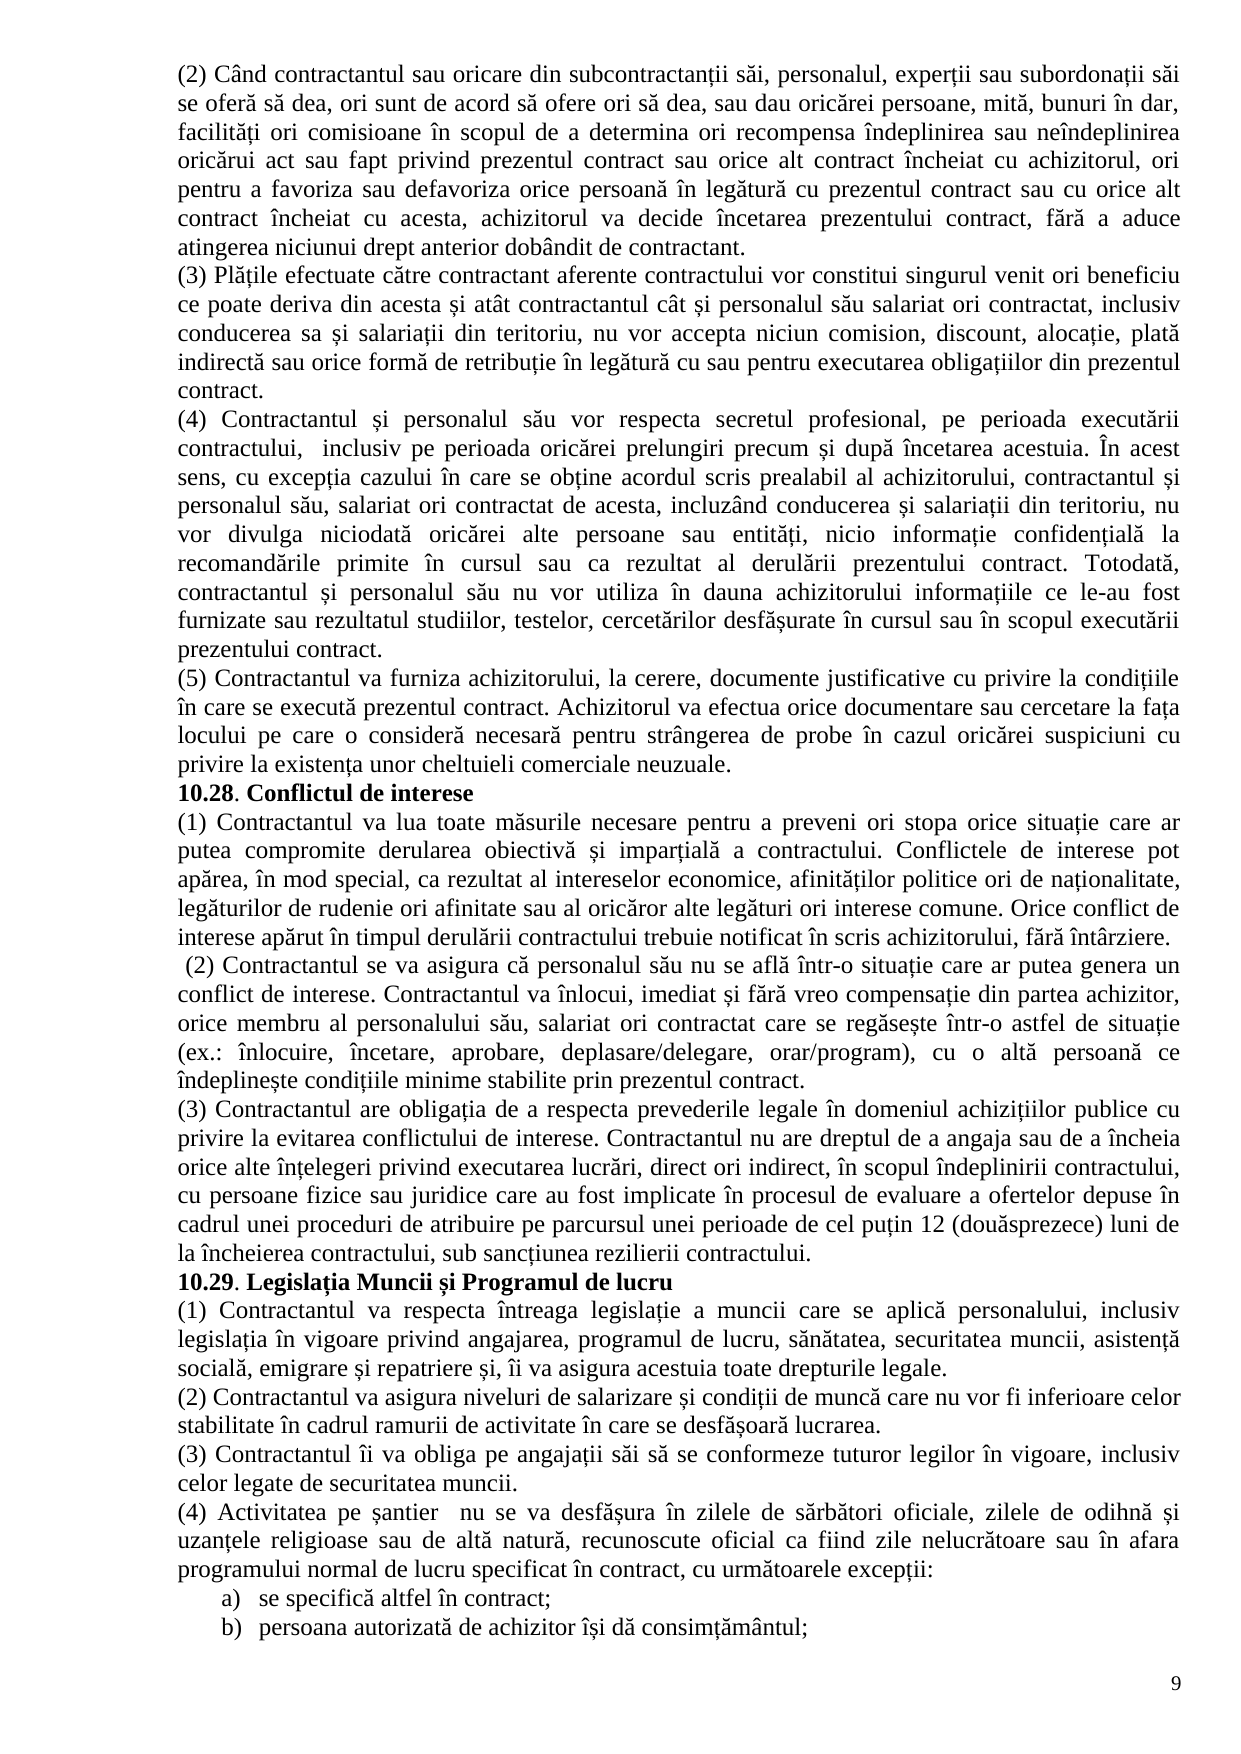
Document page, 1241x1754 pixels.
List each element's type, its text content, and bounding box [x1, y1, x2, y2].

text (4) Activitatea pe șantier nu se va desfășura în zilele de sărbători oficiale, zilele de odihnă și uzanțele religioase sau de altă natură, recunoscute oficial ca fiind zile nelucrătoare sau în afara programului normal de lucru specificat în contract, cu următoarele excepții: [177, 1497, 1181, 1583]
text (3) Plățile efectuate către contractant aferente contractului vor constitui singurul venit ori beneficiu ce poate deriva din acesta și atât contractantul cât și personalul său salariat ori contractat, inclusiv conducerea sa și salariații din teritoriu, nu vor accepta niciun comision, discount, alocație, plată indirectă sau orice formă de retribuție în legătură cu sau pentru executarea obligațiilor din prezentul contract. [177, 260, 1181, 404]
text (2) Când contractantul sau oricare din subcontractanții săi, personalul, experții sau subordonații săi se oferă să dea, ori sunt de acord să ofere ori să dea, sau dau oricărei persoane, mită, bunuri în dar, facilități ori comisioane în scopul de a determina ori recompensa îndeplinirea sau neîndeplinirea oricărui act sau fapt privind prezentul contract sau orice alt contract încheiat cu achizitorul, ori pentru a favoriza sau defavoriza orice persoană în legătură cu prezentul contract sau cu orice alt contract încheiat cu acesta, achizitorul va decide încetarea prezentului contract, fără a aduce atingerea niciunui drept anterior dobândit de contractant. [177, 59, 1181, 260]
text (1) Contractantul va respecta întreaga legislație a muncii care se aplică personalului, inclusiv legislația în vigoare privind angajarea, programul de lucru, sănătatea, securitatea muncii, asistență socială, emigrare și repatriere și, îi va asigura acestuia toate drepturile legale. [177, 1295, 1181, 1382]
text (4) Contractantul și personalul său vor respecta secretul profesional, pe perioada executării contractului, inclusiv pe perioada oricărei prelungiri precum și după încetarea acestuia. În acest sens, cu excepția cazului în care se obține acordul scris prealabil al achizitorului, contractantul și personalul său, salariat ori contractat de acesta, incluzând conducerea și salariații din teritoriu, nu vor divulga niciodată oricărei alte persoane sau entități, nicio informație confidențială la recomandările primite în cursul sau ca rezultat al derulării prezentului contract. Totodată, contractantul și personalul său nu vor utiliza în dauna achizitorului informațiile ce le-au fost furnizate sau rezultatul studiilor, testelor, cercetărilor desfășurate în cursul sau în scopul executării prezentului contract. [177, 404, 1181, 663]
list se specifică altfel în contract; [221, 1583, 1181, 1612]
text (2) Contractantul va asigura niveluri de salarizare și condiții de muncă care nu vor fi inferioare celor stabilitate în cadrul ramurii de activitate în care se desfășoară lucrarea. [177, 1382, 1181, 1439]
text (3) Contractantul are obligația de a respecta prevederile legale în domeniul achizițiilor publice cu privire la evitarea conflictului de interese. Contractantul nu are dreptul de a angaja sau de a încheia orice alte înțelegeri privind executarea lucrări, direct ori indirect, în scopul îndeplinirii contractului, cu persoane fizice sau juridice care au fost implicate în procesul de evaluare a ofertelor depuse în cadrul unei proceduri de atribuire pe parcursul unei perioade de cel puțin 12 (douăsprezece) luni de la încheierea contractului, sub sancțiunea rezilierii contractului. [177, 1094, 1181, 1267]
list persoana autorizată de achizitor își dă consimțământul; [221, 1612, 1181, 1640]
text 10.29. Legislația Muncii și Programul de lucru [177, 1267, 1181, 1295]
text (1) Contractantul va lua toate măsurile necesare pentru a preveni ori stopa orice situație care ar putea compromite derularea obiectivă și imparțială a contractului. Conflictele de interese pot apărea, în mod special, ca rezultat al intereselor economice, afinităților politice ori de naționalitate, legăturilor de rudenie ori afinitate sau al oricăror alte legături ori interese comune. Orice conflict de interese apărut în timpul derulării contractului trebuie notificat în scris achizitorului, fără întârziere. [177, 807, 1181, 950]
text (2) Contractantul se va asigura că personalul său nu se află într-o situație care ar putea genera un conflict de interese. Contractantul va înlocui, imediat și fără vreo compensație din partea achizitor, orice membru al personalului său, salariat ori contractat care se regăsește într-o astfel de situație (ex.: înlocuire, încetare, aprobare, deplasare/delegare, orar/program), cu o altă persoană ce îndeplinește condițiile minime stabilite prin prezentul contract. [177, 950, 1181, 1094]
text (3) Contractantul îi va obliga pe angajații săi să se conformeze tuturor legilor în vigoare, inclusiv celor legate de securitatea muncii. [177, 1439, 1181, 1497]
text 10.28. Conflictul de interese [177, 778, 1181, 807]
text (5) Contractantul va furniza achizitorului, la cerere, documente justificative cu privire la condițiile în care se execută prezentul contract. Achizitorul va efectua orice documentare sau cercetare la fața locului pe care o consideră necesară pentru strângerea de probe în cazul oricărei suspiciuni cu privire la existența unor cheltuieli comerciale neuzuale. [177, 663, 1181, 778]
